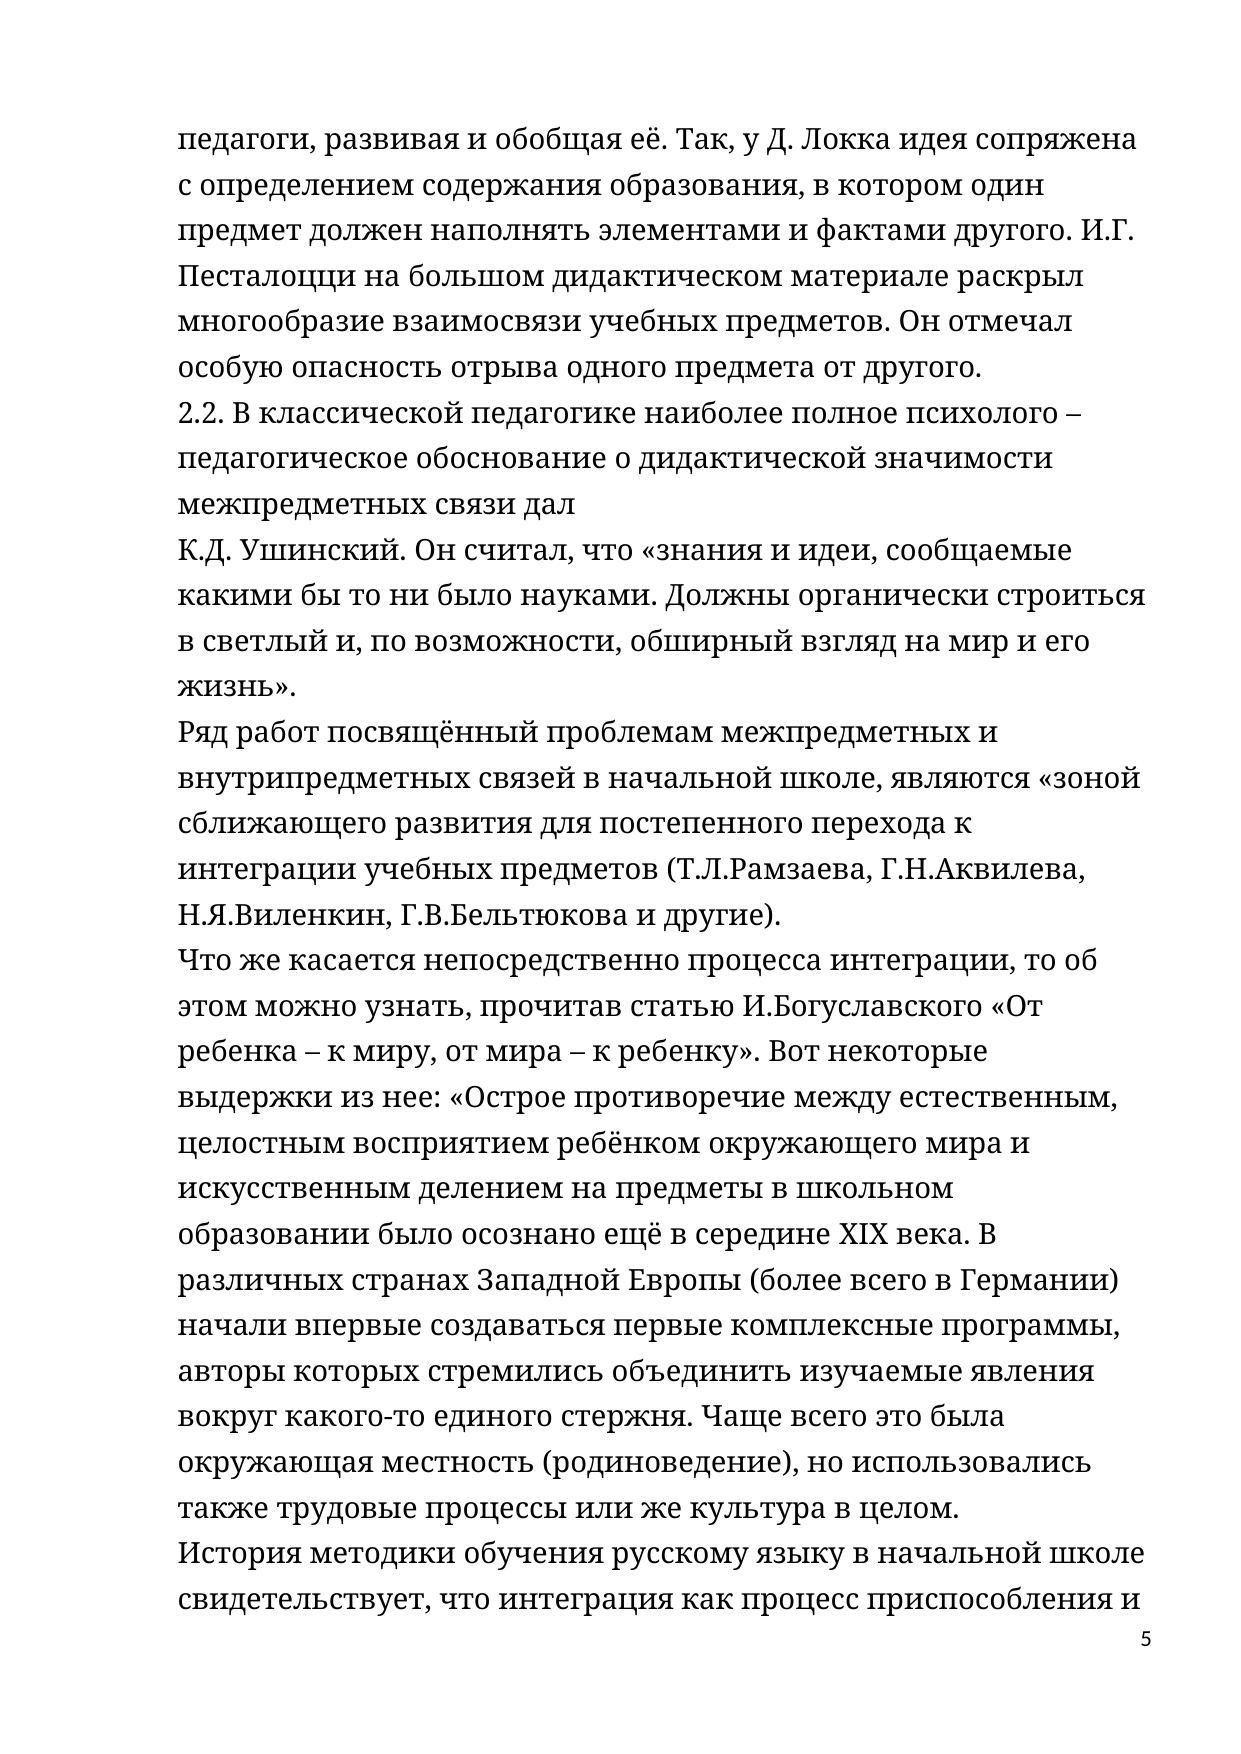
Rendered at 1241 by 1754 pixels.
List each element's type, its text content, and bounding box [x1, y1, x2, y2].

text 2.2. В классической педагогике наиболее полное психолого – педагогическое обоснование о дидактической значимости межпредметных связи дал [177, 392, 1152, 523]
text Ряд работ посвящённый проблемам межпредметных и внутрипредметных связей в начальной школе, являются «зоной сближающего развития для постепенного перехода к интеграции учебных предметов (Т.Л.Рамзаева, Г.Н.Аквилева, Н.Я.Виленкин, Г.В.Бельтюкова и другие). [177, 711, 1152, 933]
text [177, 118, 1152, 386]
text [177, 1532, 1152, 1618]
text К.Д. Ушинский. Он считал, что «знания и идеи, сообщаемые какими бы то ни было науками. Должны органически строиться в светлый и, по возможности, обширный взгляд на мир и его жизнь». [177, 529, 1152, 705]
text Что же касается непосредственно процесса интеграции, то об этом можно узнать, прочитав статью И.Богуславского «От ребенка – к миру, от мира – к ребенку». Вот некоторые выдержки из нее: «Острое противоречие между естественным, целостным восприятием ребёнком окружающего мира и искусственным делением на предметы в школьном образовании было осознано ещё в середине XIX века. В различных странах Западной Европы (более всего в Германии) начали впервые создаваться первые комплексные программы, авторы которых стремились объединить изучаемые явления вокруг какого-то единого стержня. Чаще всего это была окружающая местность (родиноведение), но использовались также трудовые процессы или же культура в целом. [177, 939, 1152, 1527]
